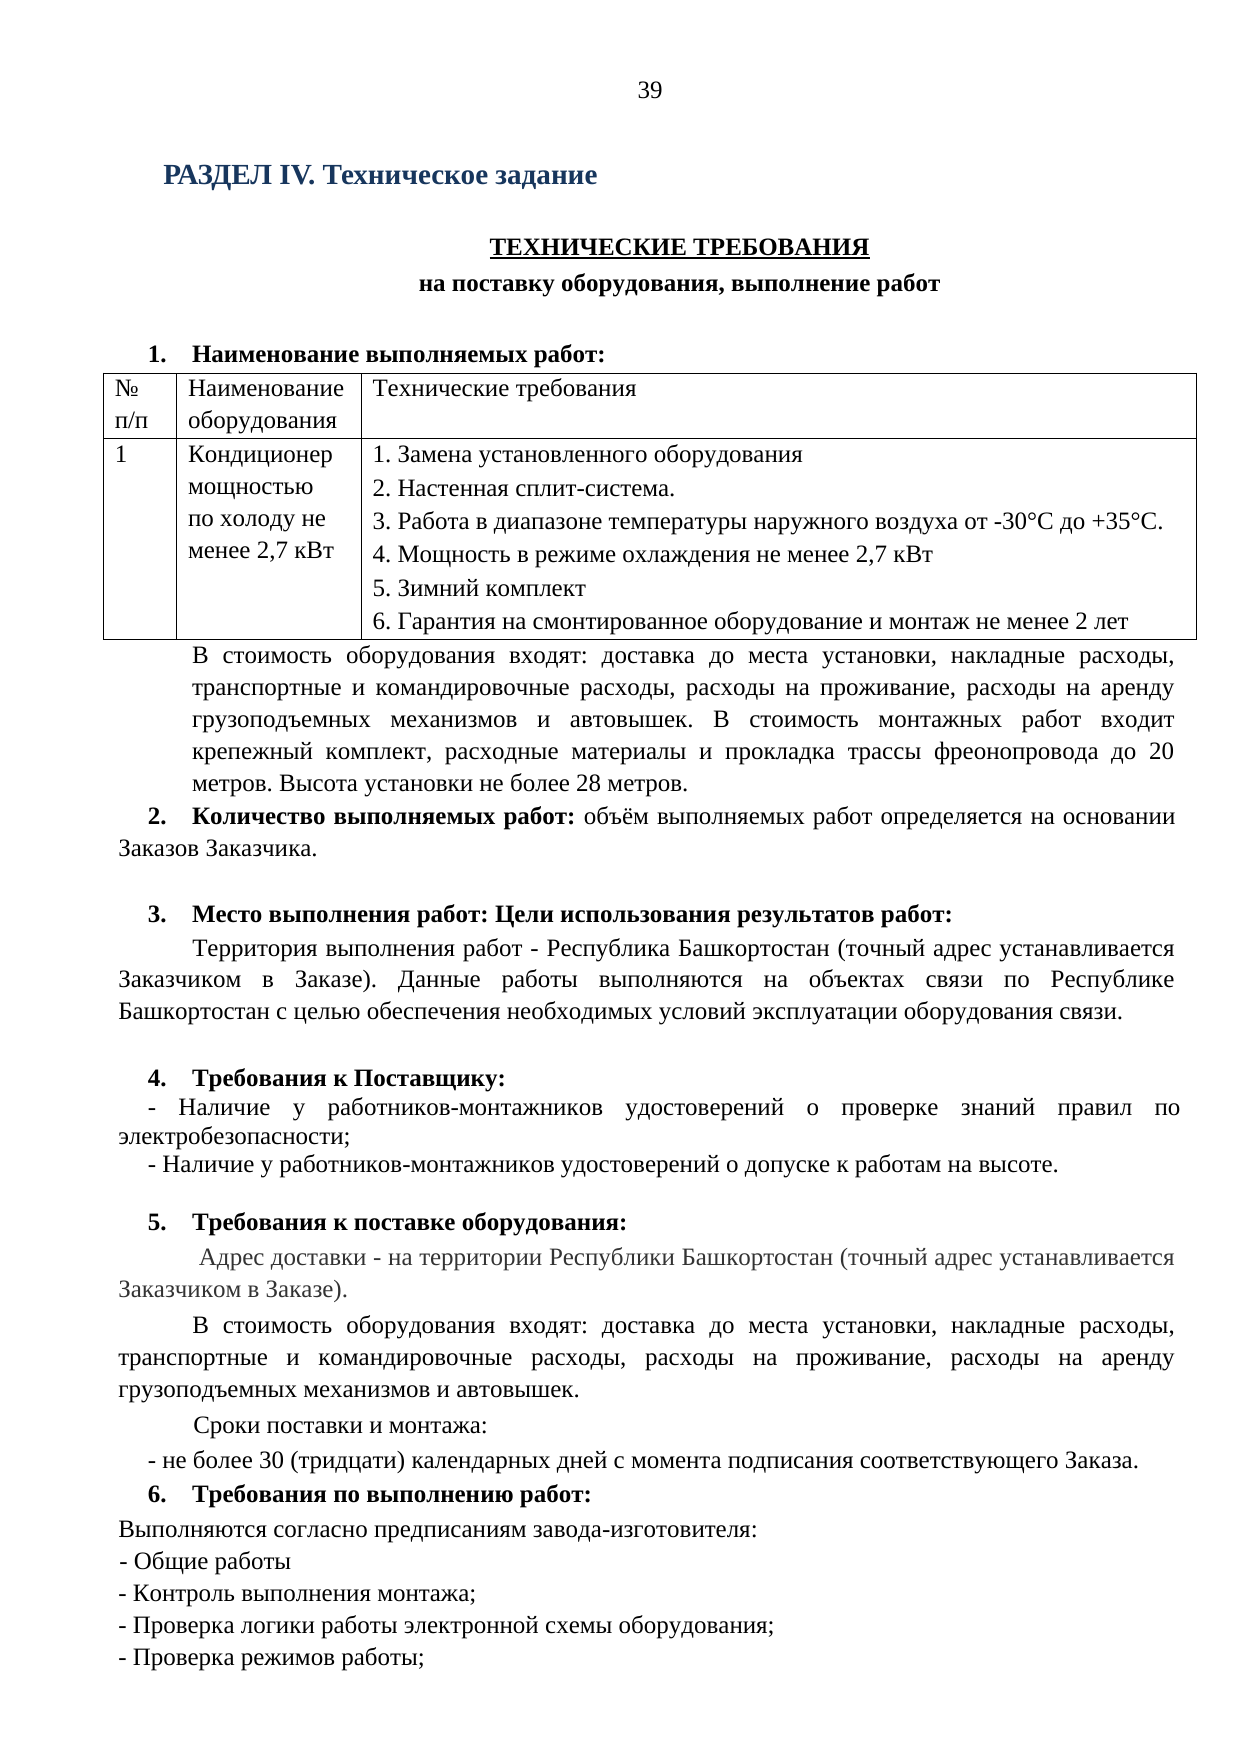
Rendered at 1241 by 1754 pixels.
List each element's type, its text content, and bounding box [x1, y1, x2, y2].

table_header Технические требования [362, 374, 1196, 438]
text - Проверка режимов работы; [118, 1642, 1181, 1670]
text РАЗДЕЛ IV. Техническое задание [163, 157, 1181, 191]
text 6. Требования по выполнению работ: [148, 1479, 1181, 1507]
table_cell Кондиционер мощностью по холоду не менее 2,7 кВт [177, 439, 361, 639]
text - Контроль выполнения монтажа; [118, 1578, 1181, 1607]
text Выполняются согласно предписаниям завода-изготовителя: [118, 1514, 1181, 1543]
list Наименование выполняемых работ: [118, 339, 1175, 368]
text Территория выполнения работ - Республика Башкортостан (точный адрес устанавливается Заказчиком в Заказе). Данные работы выполняются на объектах связи по Республике Башкортостан с целью обеспечения необходимых условий эксплуатации оборудования связи. [118, 933, 1175, 1025]
text В стоимость оборудования входят: доставка до места установки, накладные расходы, транспортные и командировочные расходы, расходы на проживание, расходы на аренду грузоподъемных механизмов и автовышек. В стоимость монтажных работ входит крепежный комплект, расходные материалы и прокладка трассы фреонопровода до 20 метров. Высота установки не более 28 метров. [192, 640, 1175, 796]
table_header № п/п [104, 374, 176, 438]
text - Наличие у работников-монтажников удостоверений о проверке знаний правил по электробезопасности; [118, 1092, 1181, 1149]
text В стоимость оборудования входят: доставка до места установки, накладные расходы, транспортные и командировочные расходы, расходы на проживание, расходы на аренду грузоподъемных механизмов и автовышек. [118, 1310, 1175, 1403]
list Место выполнения работ: Цели использования результатов работ: [118, 899, 1175, 928]
list Требования к Поставщику: [118, 1063, 1175, 1092]
list Требования к поставке оборудования: [118, 1207, 1175, 1236]
text ТЕХНИЧЕСКИЕ ТРЕБОВАНИЯ [178, 232, 1181, 261]
list не более 30 (тридцати) календарных дней с момента подписания соответствующего Заказа. [148, 1445, 1175, 1474]
text Адрес доставки - на территории Республики Башкортостан (точный адрес устанавливается Заказчиком в Заказе). [118, 1242, 1175, 1303]
text - Общие работы [118, 1546, 1181, 1575]
text на поставку оборудования, выполнение работ [178, 268, 1181, 297]
text - Наличие у работников-монтажников удостоверений о допуске к работам на высоте. [119, 1149, 1181, 1178]
table_header Наименование оборудования [177, 374, 361, 438]
table_cell 1 [104, 439, 176, 639]
text - Проверка логики работы электронной схемы оборудования; [118, 1610, 1181, 1638]
text Сроки поставки и монтажа: [193, 1410, 1175, 1438]
list Количество выполняемых работ: объём выполняемых работ определяется на основании Заказов Заказчика. [118, 801, 1175, 862]
table_cell 1. Замена установленного оборудования 2. Настенная сплит-система. 3. Работа в диапазоне температуры наружного воздуха от -30°С до +35°С. 4. Мощность в режиме охлаждения не менее 2,7 кВт 5. Зимний комплект 6. Гарантия на смонтированное оборудование и монтаж не менее 2 лет [362, 439, 1196, 639]
